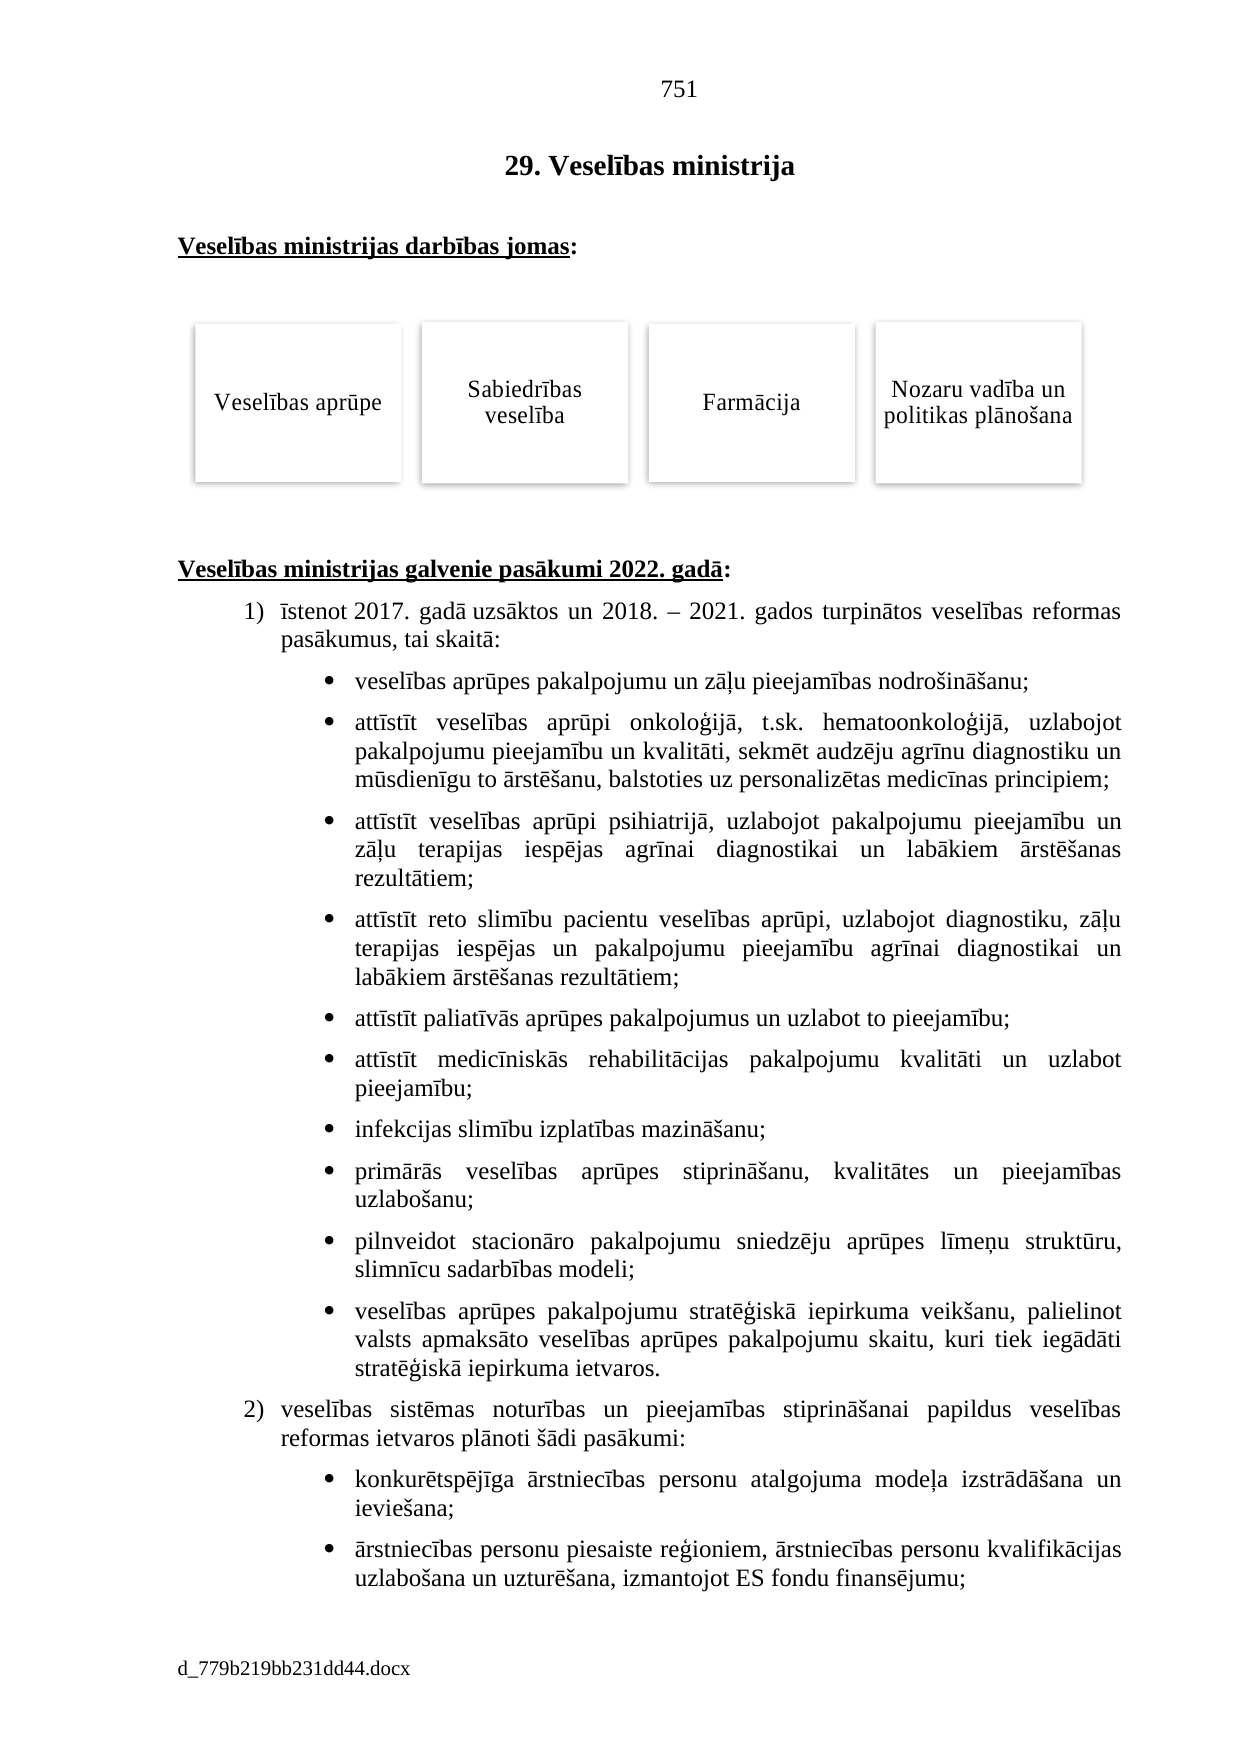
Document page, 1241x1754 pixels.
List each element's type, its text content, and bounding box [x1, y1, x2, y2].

list veselības sistēmas noturības un pieejamības stiprināšanai papildus veselības reformas ietvaros plānoti šādi pasākumi: [243, 1394, 1122, 1452]
list ārstniecības personu piesaiste reģioniem, ārstniecības personu kvalifikācijas uzlabošana un uzturēšana, izmantojot ES fondu finansējumu; [325, 1534, 1122, 1592]
list attīstīt reto slimību pacientu veselības aprūpi, uzlabojot diagnostiku, zāļu terapijas iespējas un pakalpojumu pieejamību agrīnai diagnostikai un labākiem ārstēšanas rezultātiem; [325, 904, 1122, 991]
list attīstīt veselības aprūpi psihiatrijā, uzlabojot pakalpojumu pieejamību un zāļu terapijas iespējas agrīnai diagnostikai un labākiem ārstēšanas rezultātiem; [325, 806, 1122, 892]
list veselības aprūpes pakalpojumu un zāļu pieejamības nodrošināšanu; [325, 666, 1122, 694]
list attīstīt paliatīvās aprūpes pakalpojumus un uzlabot to pieejamību; [325, 1003, 1122, 1032]
list konkurētspējīga ārstniecības personu atalgojuma modeļa izstrādāšana un ieviešana; [325, 1464, 1122, 1522]
list īstenot 2017. gadā uzsāktos un 2018. – 2021. gados turpinātos veselības reformas pasākumus, tai skaitā: [243, 596, 1122, 653]
list attīstīt veselības aprūpi onkoloģijā, t.sk. hematoonkoloģijā, uzlabojot pakalpojumu pieejamību un kvalitāti, sekmēt audzēju agrīnu diagnostiku un mūsdienīgu to ārstēšanu, balstoties uz personalizētas medicīnas principiem; [325, 707, 1122, 793]
list attīstīt medicīniskās rehabilitācijas pakalpojumu kvalitāti un uzlabot pieejamību; [325, 1044, 1122, 1102]
list primārās veselības aprūpes stiprināšanu, kvalitātes un pieejamības uzlabošanu; [325, 1156, 1122, 1213]
text 29. Veselības ministrija [177, 148, 1122, 181]
list infekcijas slimību izplatības mazināšanu; [325, 1114, 1122, 1143]
list veselības aprūpes pakalpojumu stratēģiskā iepirkuma veikšanu, palielinot valsts apmaksāto veselības aprūpes pakalpojumu skaitu, kuri tiek iegādāti stratēģiskā iepirkuma ietvaros. [325, 1296, 1122, 1382]
list pilnveidot stacionāro pakalpojumu sniedzēju aprūpes līmeņu struktūru, slimnīcu sadarbības modeli; [325, 1226, 1122, 1283]
text Veselības ministrijas darbības jomas: [177, 231, 1122, 260]
text Veselības ministrijas galvenie pasākumi 2022. gadā: [177, 554, 1122, 583]
